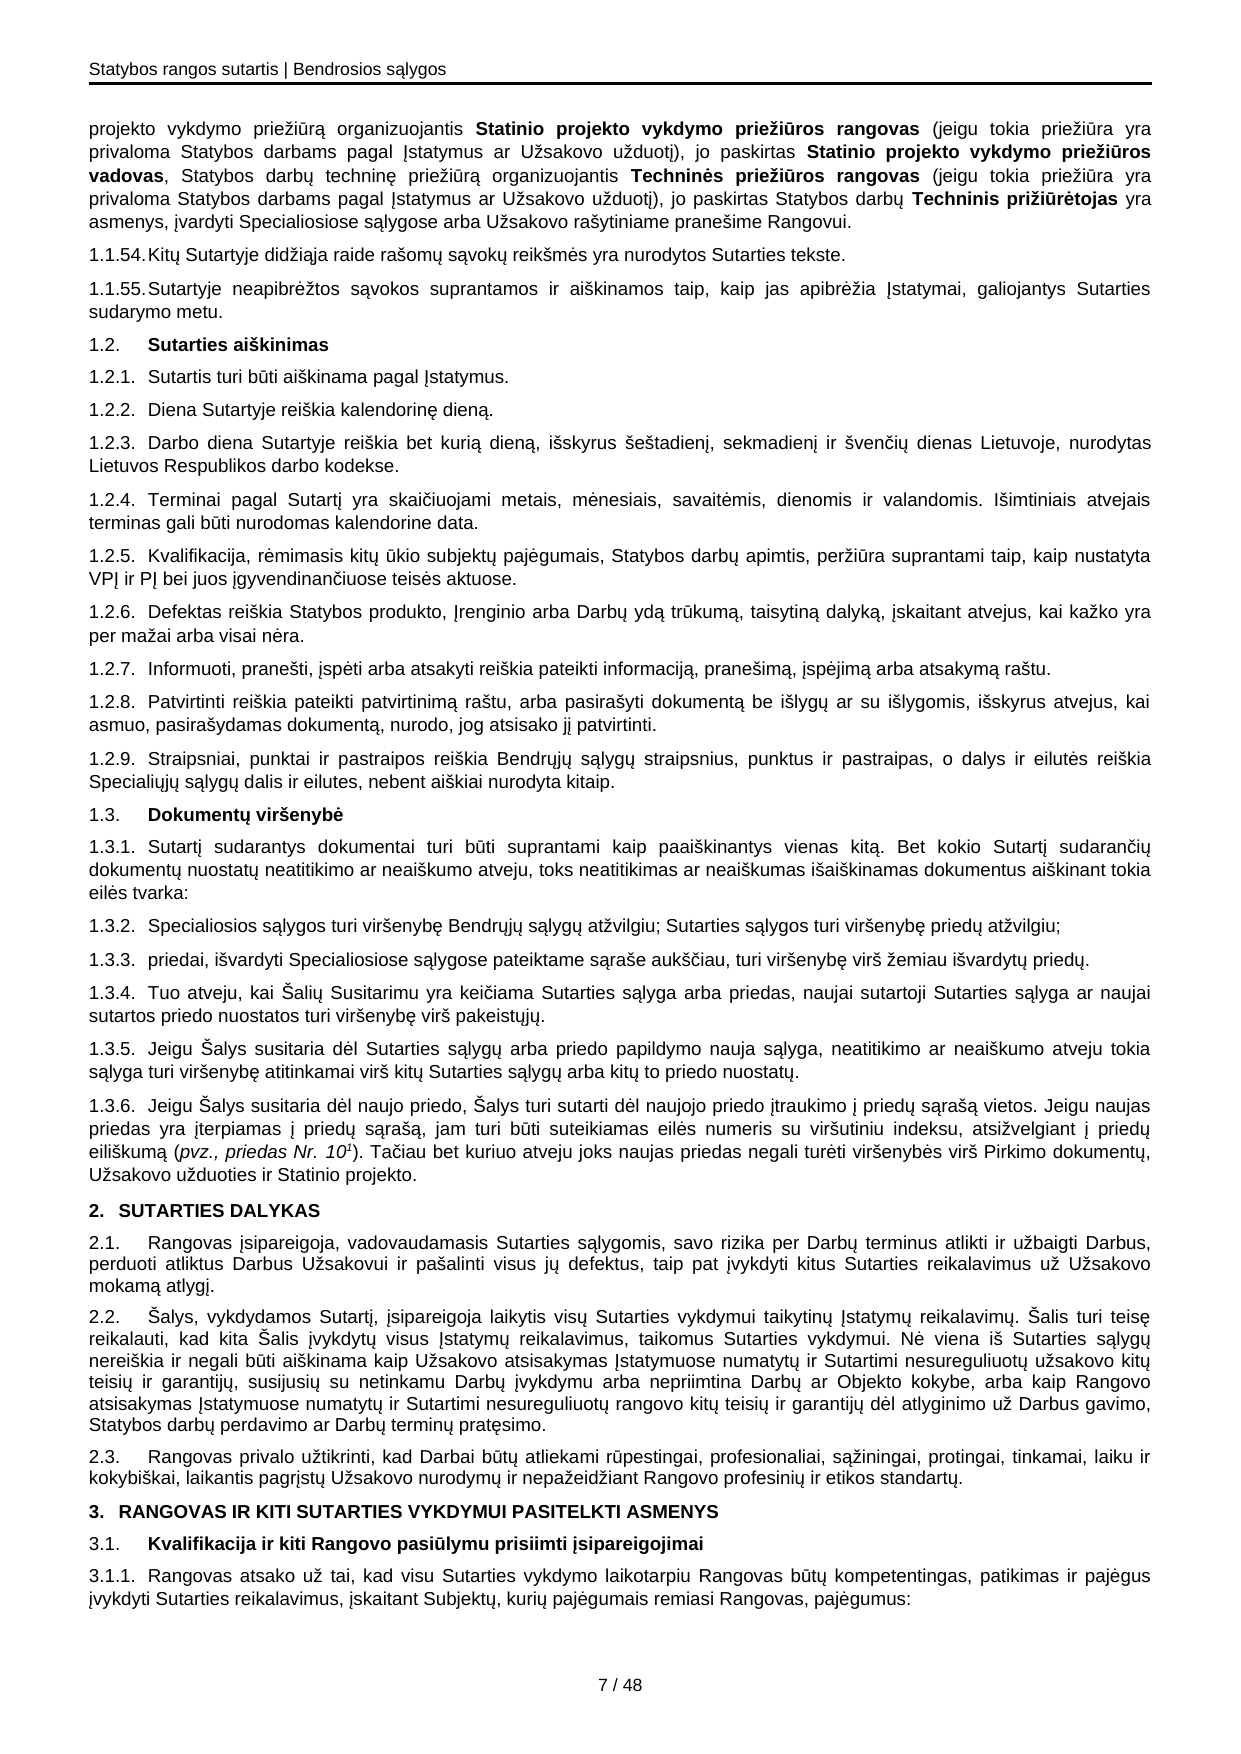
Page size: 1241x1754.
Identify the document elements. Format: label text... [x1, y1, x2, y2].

list Sutartis turi būti aiškinama pagal Įstatymus. [89, 366, 1152, 387]
list Terminai pagal Sutartį yra skaičiuojami metais, mėnesiais, savaitėmis, dienomis ir valandomis. Išimtiniais atvejais terminas gali būti nurodomas kalendorine data. [89, 488, 1152, 533]
list Darbo diena Sutartyje reiškia bet kurią dieną, išskyrus šeštadienį, sekmadienį ir švenčių dienas Lietuvoje, nurodytas Lietuvos Respublikos darbo kodekse. [89, 432, 1152, 477]
list priedai, išvardyti Specialiosiose sąlygose pateiktame sąraše aukščiau, turi viršenybę virš žemiau išvardytų priedų. [89, 948, 1152, 970]
list Specialiosios sąlygos turi viršenybę Bendrųjų sąlygų atžvilgiu; Sutarties sąlygos turi viršenybę priedų atžvilgiu; [89, 915, 1152, 937]
list Šalys, vykdydamos Sutartį, įsipareigoja laikytis visų Sutarties vykdymui taikytinų Įstatymų reikalavimų. Šalis turi teisę reikalauti, kad kita Šalis įvykdytų visus Įstatymų reikalavimus, taikomus Sutarties vykdymui. Nė viena iš Sutarties sąlygų nereiškia ir negali būti aiškinama kaip Užsakovo atsisakymas Įstatymuose numatytų ir Sutartimi nesureguliuotų užsakovo kitų teisių ir garantijų, susijusių su netinkamu Darbų įvykdymu arba nepriimtina Darbų ar Objekto kokybe, arba kaip Rangovo atsisakymas Įstatymuose numatytų ir Sutartimi nesureguliuotų rangovo kitų teisių ir garantijų dėl atlyginimo už Darbus gavimo, Statybos darbų perdavimo ar Darbų terminų pratęsimo. [89, 1306, 1152, 1436]
subtitle Kvalifikacija ir kiti Rangovo pasiūlymu prisiimti įsipareigojimai [89, 1533, 1152, 1554]
list Kvalifikacija, rėmimasis kitų ūkio subjektų pajėgumais, Statybos darbų apimtis, peržiūra suprantami taip, kaip nustatyta VPĮ ir PĮ bei juos įgyvendinančiuose teisės aktuose. [89, 545, 1152, 590]
subtitle Rangovas ir kiti Sutarties vykdymui pasitelkti asmenys [89, 1501, 1152, 1523]
list Rangovas įsipareigoja, vadovaudamasis Sutarties sąlygomis, savo rizika per Darbų terminus atlikti ir užbaigti Darbus, perduoti atliktus Darbus Užsakovui ir pašalinti visus jų defektus, taip pat įvykdyti kitus Sutarties reikalavimus už Užsakovo mokamą atlygį. [89, 1232, 1152, 1296]
list Sutartį sudarantys dokumentai turi būti suprantami kaip paaiškinantys vienas kitą. Bet kokio Sutartį sudarančių dokumentų nuostatų neatitikimo ar neaiškumo atveju, toks neatitikimas ar neaiškumas išaiškinamas dokumentus aiškinant tokia eilės tvarka: [89, 836, 1152, 903]
list Defektas reiškia Statybos produkto, Įrenginio arba Darbų ydą trūkumą, taisytiną dalyką, įskaitant atvejus, kai kažko yra per mažai arba visai nėra. [89, 601, 1152, 646]
list Jeigu Šalys susitaria dėl Sutarties sąlygų arba priedo papildymo nauja sąlyga, neatitikimo ar neaiškumo atveju tokia sąlyga turi viršenybę atitinkamai virš kitų Sutarties sąlygų arba kitų to priedo nuostatų. [89, 1038, 1152, 1083]
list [89, 118, 1152, 233]
list Diena Sutartyje reiškia kalendorinę dieną. [89, 399, 1152, 420]
list Tuo atveju, kai Šalių Susitarimu yra keičiama Sutarties sąlyga arba priedas, naujai sutartoji Sutarties sąlyga ar naujai sutartos priedo nuostatos turi viršenybę virš pakeistųjų. [89, 982, 1152, 1026]
list Jeigu Šalys susitaria dėl naujo priedo, Šalys turi sutarti dėl naujojo priedo įtraukimo į priedų sąrašą vietos. Jeigu naujas priedas yra įterpiamas į priedų sąrašą, jam turi būti suteikiamas eilės numeris su viršutiniu indeksu, atsižvelgiant į priedų eiliškumą (pvz., priedas Nr. 101). Tačiau bet kuriuo atveju joks naujas priedas negali turėti viršenybės virš Pirkimo dokumentų, Užsakovo užduoties ir Statinio projekto. [89, 1094, 1152, 1186]
subtitle Sutarties aiškinimas [89, 334, 1152, 356]
list Informuoti, pranešti, įspėti arba atsakyti reiškia pateikti informaciją, pranešimą, įspėjimą arba atsakymą raštu. [89, 658, 1152, 679]
list Rangovas privalo užtikrinti, kad Darbai būtų atliekami rūpestingai, profesionaliai, sąžiningai, protingai, tinkamai, laiku ir kokybiškai, laikantis pagrįstų Užsakovo nurodymų ir nepažeidžiant Rangovo profesinių ir etikos standartų. [89, 1446, 1152, 1489]
subtitle Sutarties dalykas [89, 1200, 1152, 1222]
list Straipsniai, punktai ir pastraipos reiškia Bendrųjų sąlygų straipsnius, punktus ir pastraipas, o dalys ir eilutės reiškia Specialiųjų sąlygų dalis ir eilutes, nebent aiškiai nurodyta kitaip. [89, 747, 1152, 792]
subtitle Dokumentų viršenybė [89, 804, 1152, 826]
list Sutartyje neapibrėžtos sąvokos suprantamos ir aiškinamos taip, kaip jas apibrėžia Įstatymai, galiojantys Sutarties sudarymo metu. [89, 277, 1152, 322]
list Kitų Sutartyje didžiąja raide rašomų sąvokų reikšmės yra nurodytos Sutarties tekste. [89, 244, 1152, 266]
list Rangovas atsako už tai, kad visu Sutarties vykdymo laikotarpiu Rangovas būtų kompetentingas, patikimas ir pajėgus įvykdyti Sutarties reikalavimus, įskaitant Subjektų, kurių pajėgumais remiasi Rangovas, pajėgumus: [89, 1564, 1152, 1609]
list Patvirtinti reiškia pateikti patvirtinimą raštu, arba pasirašyti dokumentą be išlygų ar su išlygomis, išskyrus atvejus, kai asmuo, pasirašydamas dokumentą, nurodo, jog atsisako jį patvirtinti. [89, 691, 1152, 736]
